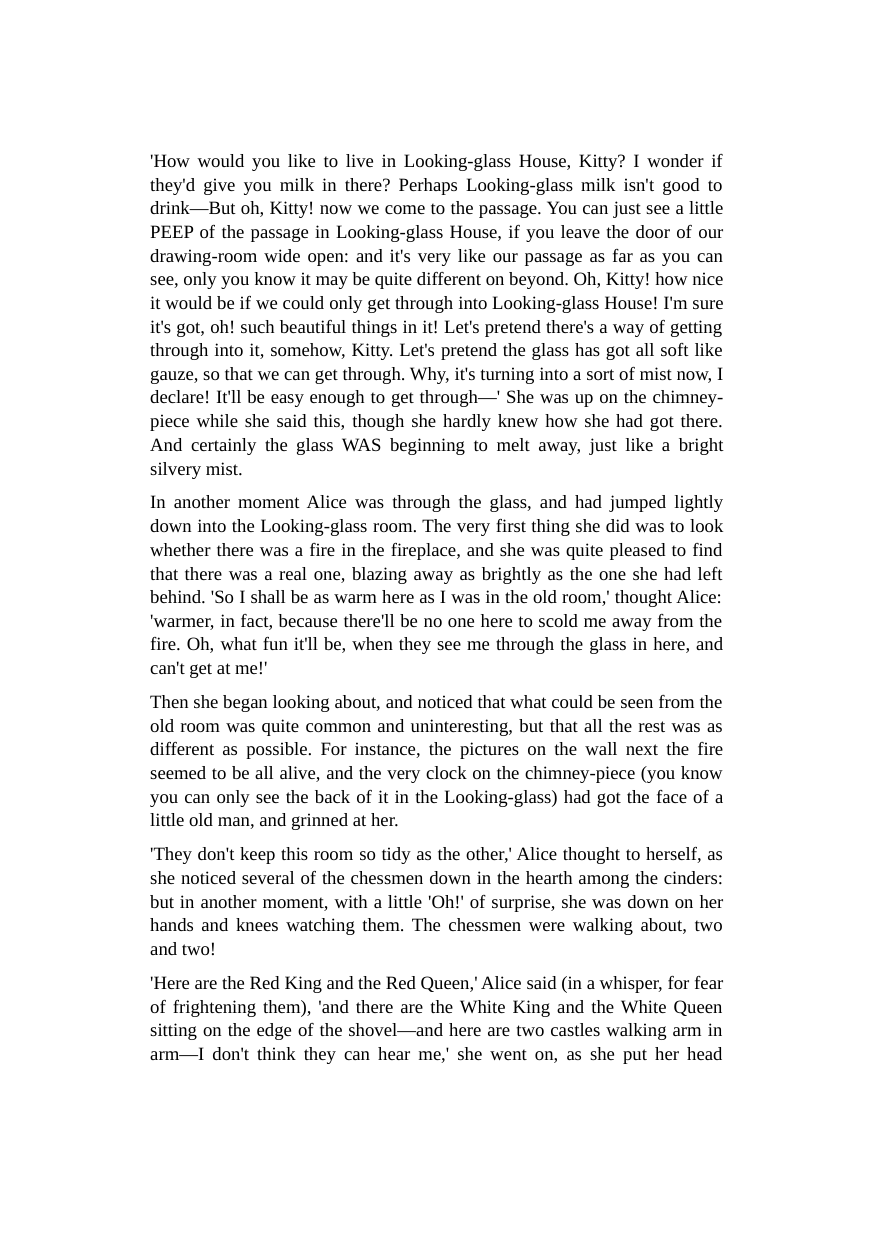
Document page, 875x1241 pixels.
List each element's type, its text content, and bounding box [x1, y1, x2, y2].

text Then she began looking about, and noticed that what could be seen from the old room was quite common and uninteresting, but that all the rest was as different as possible. For instance, the pictures on the wall next the fire seemed to be all alive, and the very clock on the chimney-piece (you know you can only see the back of it in the Looking-glass) had got the face of a little old man, and grinned at her. [150, 691, 724, 831]
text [150, 972, 724, 1064]
text 'They don't keep this room so tidy as the other,' Alice thought to herself, as she noticed several of the chessmen down in the hearth among the cinders: but in another moment, with a little 'Oh!' of surprise, she was down on her hands and knees watching them. The chessmen were walking about, two and two! [150, 843, 724, 959]
text In another moment Alice was through the glass, and had jumped lightly down into the Looking-glass room. The very first thing she did was to look whether there was a fire in the fireplace, and she was quite pleased to find that there was a real one, blazing away as brightly as the one she had left behind. 'So I shall be as warm here as I was in the old room,' thought Alice: 'warmer, in fact, because there'll be no one here to scold me away from the fire. Oh, what fun it'll be, when they see me through the glass in here, and can't get at me!' [150, 491, 724, 678]
text 'How would you like to live in Looking-glass House, Kitty? I wonder if they'd give you milk in there? Perhaps Looking-glass milk isn't good to drink—But oh, Kitty! now we come to the passage. You can just see a little PEEP of the passage in Looking-glass House, if you leave the door of our drawing-room wide open: and it's very like our passage as far as you can see, only you know it may be quite different on beyond. Oh, Kitty! how nice it would be if we could only get through into Looking-glass House! I'm sure it's got, oh! such beautiful things in it! Let's pretend there's a way of getting through into it, somehow, Kitty. Let's pretend the glass has got all soft like gauze, so that we can get through. Why, it's turning into a sort of mist now, I declare! It'll be easy enough to get through—' She was up on the chimney-piece while she said this, though she hardly knew how she had got there. And certainly the glass WAS beginning to melt away, just like a bright silvery mist. [150, 150, 724, 479]
